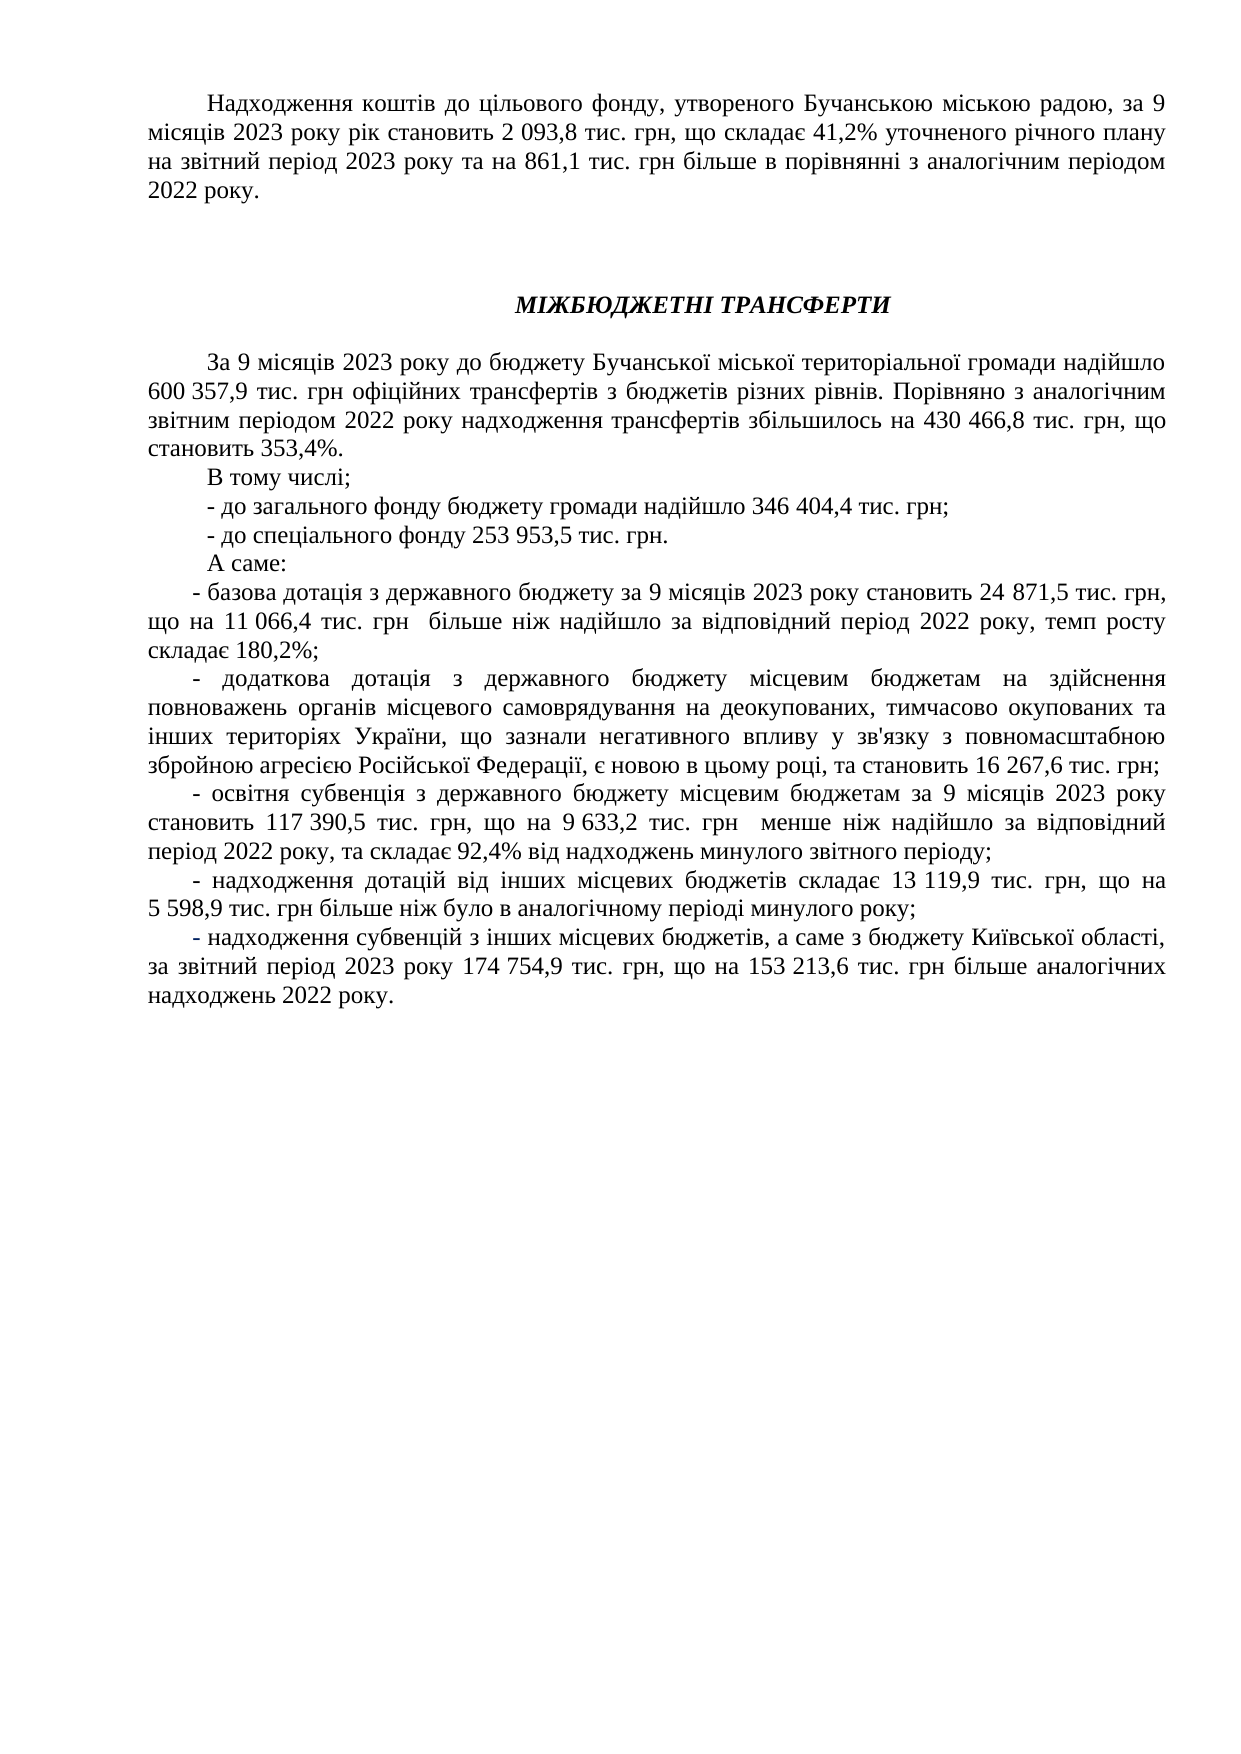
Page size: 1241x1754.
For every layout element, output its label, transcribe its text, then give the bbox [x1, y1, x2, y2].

text За 9 місяців 2023 року до бюджету Бучанської міської територіальної громади надійшло 600 357,9 тис. грн офіційних трансфертів з бюджетів різних рівнів. Порівняно з аналогічним звітним періодом 2022 року надходження трансфертів збільшилось на 430 466,8 тис. грн, що становить 353,4%. [148, 347, 1167, 462]
text - базова дотація з державного бюджету за 9 місяців 2023 року становить 24 871,5 тис. грн, що на 11 066,4 тис. грн більше ніж надійшло за відповідний період 2022 року, темп росту складає 180,2%; [148, 577, 1167, 663]
text - додаткова дотація з державного бюджету місцевим бюджетам на здійснення повноважень органів місцевого самоврядування на деокупованих, тимчасово окупованих та інших територіях України, що зазнали негативного впливу у зв'язку з повномасштабною збройною агресією Російської Федерації, є новою в цьому році, та становить 16 267,6 тис. грн; [148, 663, 1167, 778]
text - надходження субвенцій з інших місцевих бюджетів, а саме з бюджету Київської області, за звітний період 2023 року 174 754,9 тис. грн, що на 153 213,6 тис. грн більше аналогічних надходжень 2022 року. [148, 922, 1167, 1008]
text В тому числі; [148, 462, 1167, 491]
text - до загального фонду бюджету громади надійшло 346 404,4 тис. грн; [148, 491, 1167, 520]
text МІЖБЮДЖЕТНІ ТРАНСФЕРТИ [148, 290, 1167, 318]
text - до спеціального фонду 253 953,5 тис. грн. [148, 520, 1167, 548]
text А саме: [148, 548, 1167, 577]
text - надходження дотацій від інших місцевих бюджетів складає 13 119,9 тис. грн, що на 5 598,9 тис. грн більше ніж було в аналогічному періоді минулого року; [148, 865, 1167, 922]
text - освітня субвенція з державного бюджету місцевим бюджетам за 9 місяців 2023 року становить 117 390,5 тис. грн, що на 9 633,2 тис. грн менше ніж надійшло за відповідний період 2022 року, та складає 92,4% від надходжень минулого звітного періоду; [148, 778, 1167, 865]
text Надходження коштів до цільового фонду, утвореного Бучанською міською радою, за 9 місяців 2023 року рік становить 2 093,8 тис. грн, що складає 41,2% уточненого річного плану на звітний період 2023 року та на 861,1 тис. грн більше в порівнянні з аналогічним періодом 2022 року. [148, 88, 1167, 203]
